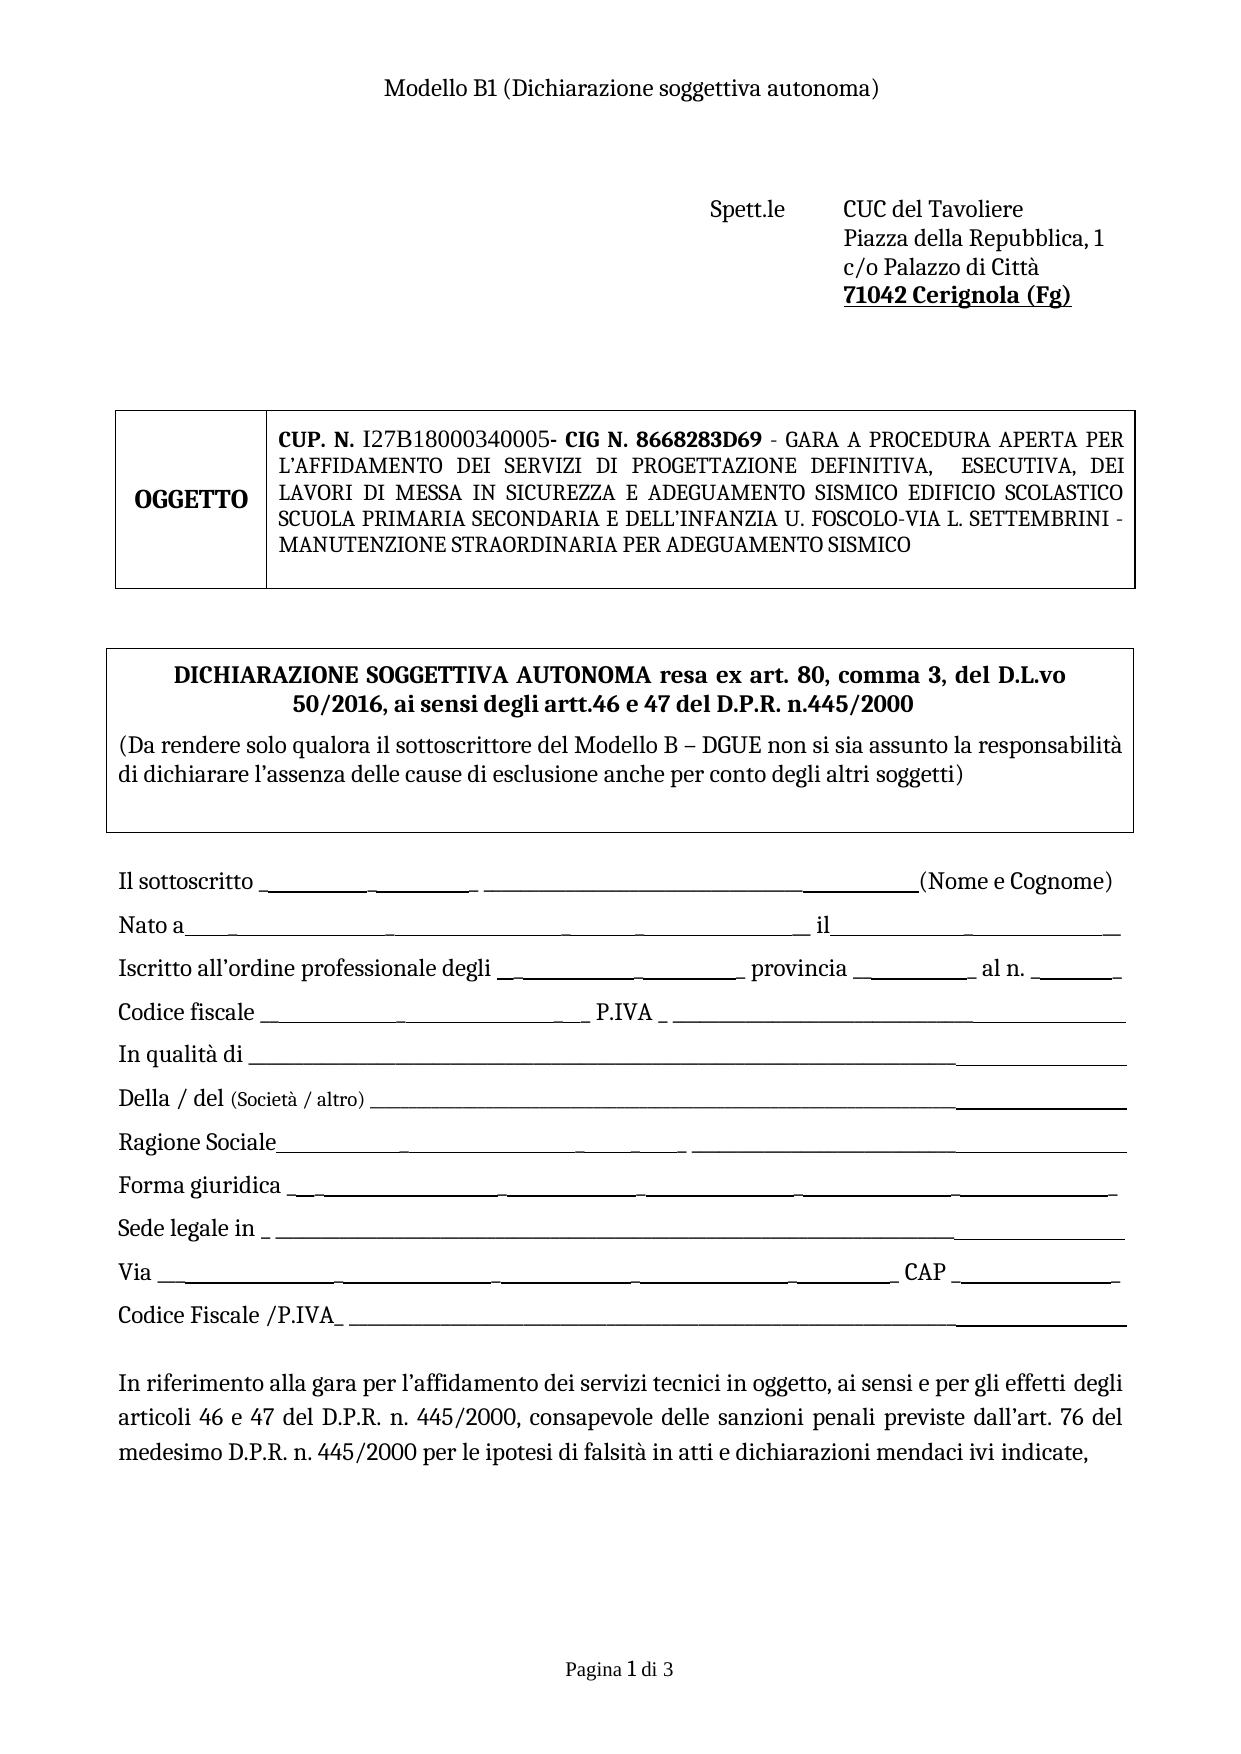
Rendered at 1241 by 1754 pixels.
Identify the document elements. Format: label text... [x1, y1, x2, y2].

text Iscritto all’ordine professionale degli _ _ _ provincia __ _ al n. _ _ [118, 954, 1146, 983]
text Forma giuridica _ _ _ _ _ _ _ [118, 1171, 1146, 1199]
table_header CUC del Tavoliere Piazza della Repubblica, 1 c/o Palazzo di Città 71042 Cerignola (Fg) [832, 195, 1158, 310]
text Il sottoscritto _ _ _ (Nome e Cognome) [118, 867, 1146, 896]
text Nato a _ _ _ _ __ il _ __ [118, 911, 1146, 939]
text Codice Fiscale /P.IVA_ [118, 1301, 1146, 1330]
table_header OGGETTO [116, 411, 266, 588]
text Sede legale in _ [118, 1214, 1146, 1243]
table_header Spett.le [699, 195, 832, 310]
text Ragione Sociale _ _ _ _ [118, 1127, 1146, 1156]
text Via ___ _ _ _ _ _ CAP _ _ [118, 1258, 1146, 1286]
text Codice fiscale __ _ _ _ P.IVA _ [118, 997, 1146, 1026]
text In riferimento alla gara per l’affidamento dei servizi tecnici in oggetto, ai sensi e per gli effetti degli articoli 46 e 47 del D.P.R. n. 445/2000, consapevole delle sanzioni penali previste dall’art. 76 del medesimo D.P.R. n. 445/2000 per le ipotesi di falsità in atti e dichiarazioni mendaci ivi indicate, [118, 1369, 1123, 1466]
table_header CUP. N. I27B18000340005- CIG N. 8668283D69 - GARA A PROCEDURA APERTA PER L’AFFIDAMENTO DEI SERVIZI DI PROGETTAZIONE DEFINITIVA, ESECUTIVA, DEI LAVORI DI MESSA IN SICUREZZA E ADEGUAMENTO SISMICO EDIFICIO SCOLASTICO SCUOLA PRIMARIA SECONDARIA E DELL’INFANZIA U. FOSCOLO-VIA L. SETTEMBRINI - MANUTENZIONE STRAORDINARIA PER ADEGUAMENTO SISMICO [267, 411, 1134, 588]
text Della / del (Società / altro) [118, 1084, 1146, 1113]
text In qualità di [118, 1040, 1146, 1069]
